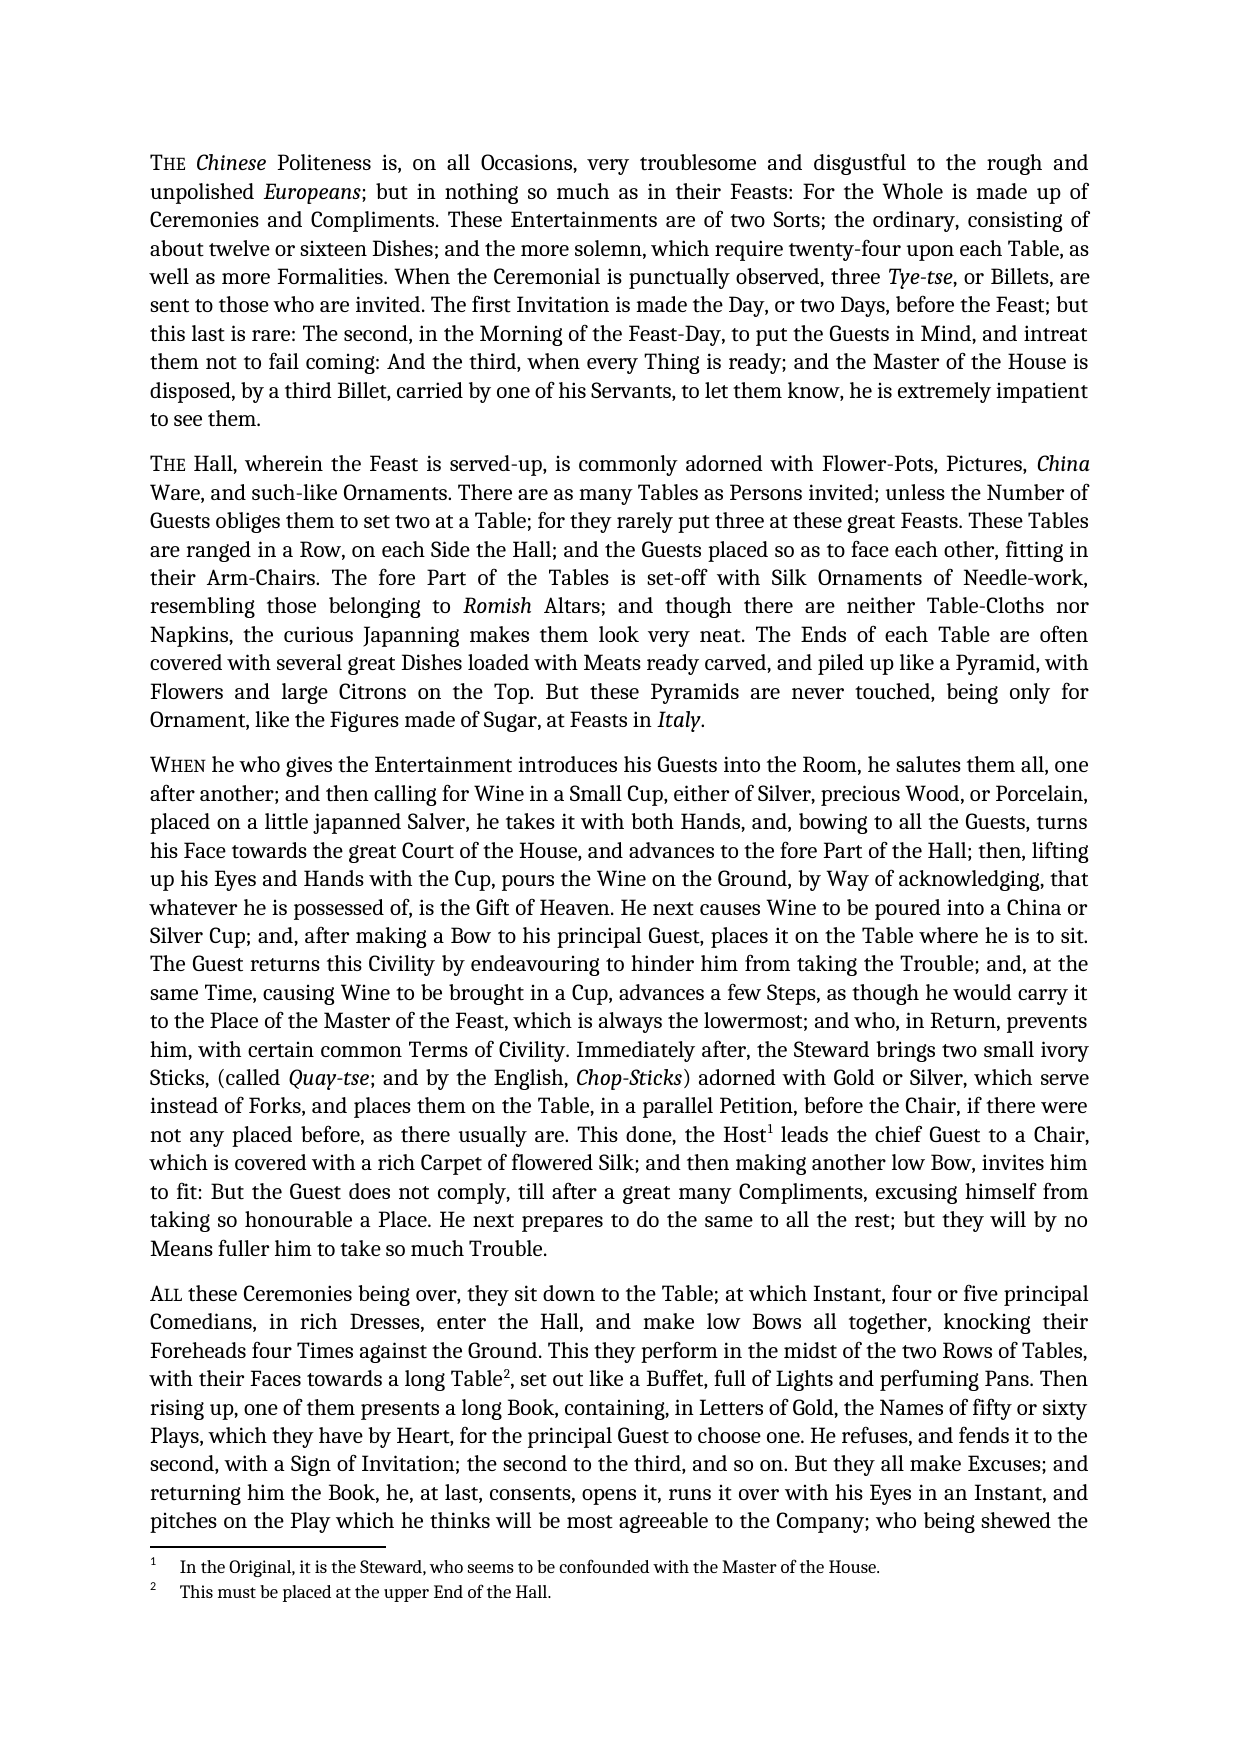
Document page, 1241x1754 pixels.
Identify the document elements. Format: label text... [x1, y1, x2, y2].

text The Hall, wherein the Feast is served-up, is commonly adorned with Flower-Pots, Pictures, China Ware, and such-like Ornaments. There are as many Tables as Persons invited; unless the Number of Guests obliges them to set two at a Table; for they rarely put three at these great Feasts. These Tables are ranged in a Row, on each Side the Hall; and the Guests placed so as to face each other, fitting in their Arm-Chairs. The fore Part of the Tables is set-off with Silk Ornaments of Needle-work, resembling those belonging to Romish Altars; and though there are neither Table-Cloths nor Napkins, the curious Japanning makes them look very neat. The Ends of each Table are often covered with several great Dishes loaded with Meats ready carved, and piled up like a Pyramid, with Flowers and large Citrons on the Top. But these Pyramids are never touched, being only for Ornament, like the Figures made of Sugar, at Feasts in Italy. [150, 451, 1090, 733]
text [150, 1281, 1090, 1534]
text When he who gives the Entertainment introduces his Guests into the Room, he salutes them all, one after another; and then calling for Wine in a Small Cup, either of Silver, precious Wood, or Porcelain, placed on a little japanned Salver, he takes it with both Hands, and, bowing to all the Guests, turns his Face towards the great Court of the House, and advances to the fore Part of the Hall; then, lifting up his Eyes and Hands with the Cup, pours the Wine on the Ground, by Way of acknowledging, that whatever he is possessed of, is the Gift of Heaven. He next causes Wine to be poured into a China or Silver Cup; and, after making a Bow to his principal Guest, places it on the Table where he is to sit. The Guest returns this Civility by endeavouring to hinder him from taking the Trouble; and, at the same Time, causing Wine to be brought in a Cup, advances a few Steps, as though he would carry it to the Place of the Master of the Feast, which is always the lowermost; and who, in Return, prevents him, with certain common Terms of Civility. Immediately after, the Steward brings two small ivory Sticks, (called Quay-tse; and by the English, Chop-Sticks) adorned with Gold or Silver, which serve instead of Forks, and places them on the Table, in a parallel Petition, before the Chair, if there were not any placed before, as there usually are. This done, the Host leads the chief Guest to a Chair, which is covered with a rich Carpet of flowered Silk; and then making another low Bow, invites him to fit: But the Guest does not comply, till after a great many Compliments, excusing himself from taking so honourable a Place. He next prepares to do the same to all the rest; but they will by no Means fuller him to take so much Trouble. [150, 752, 1090, 1262]
text The Chinese Politeness is, on all Occasions, very troublesome and disgustful to the rough and unpolished Europeans; but in nothing so much as in their Feasts: For the Whole is made up of Ceremonies and Compliments. These Entertainments are of two Sorts; the ordinary, consisting of about twelve or sixteen Dishes; and the more solemn, which require twenty-four upon each Table, as well as more Formalities. When the Ceremonial is punctually observed, three Tye-tse, or Billets, are sent to those who are invited. The first Invitation is made the Day, or two Days, before the Feast; but this last is rare: The second, in the Morning of the Feast-Day, to put the Guests in Mind, and intreat them not to fail coming: And the third, when every Thing is ready; and the Master of the House is disposed, by a third Billet, carried by one of his Servants, to let them know, he is extremely impatient to see them. [150, 150, 1090, 432]
